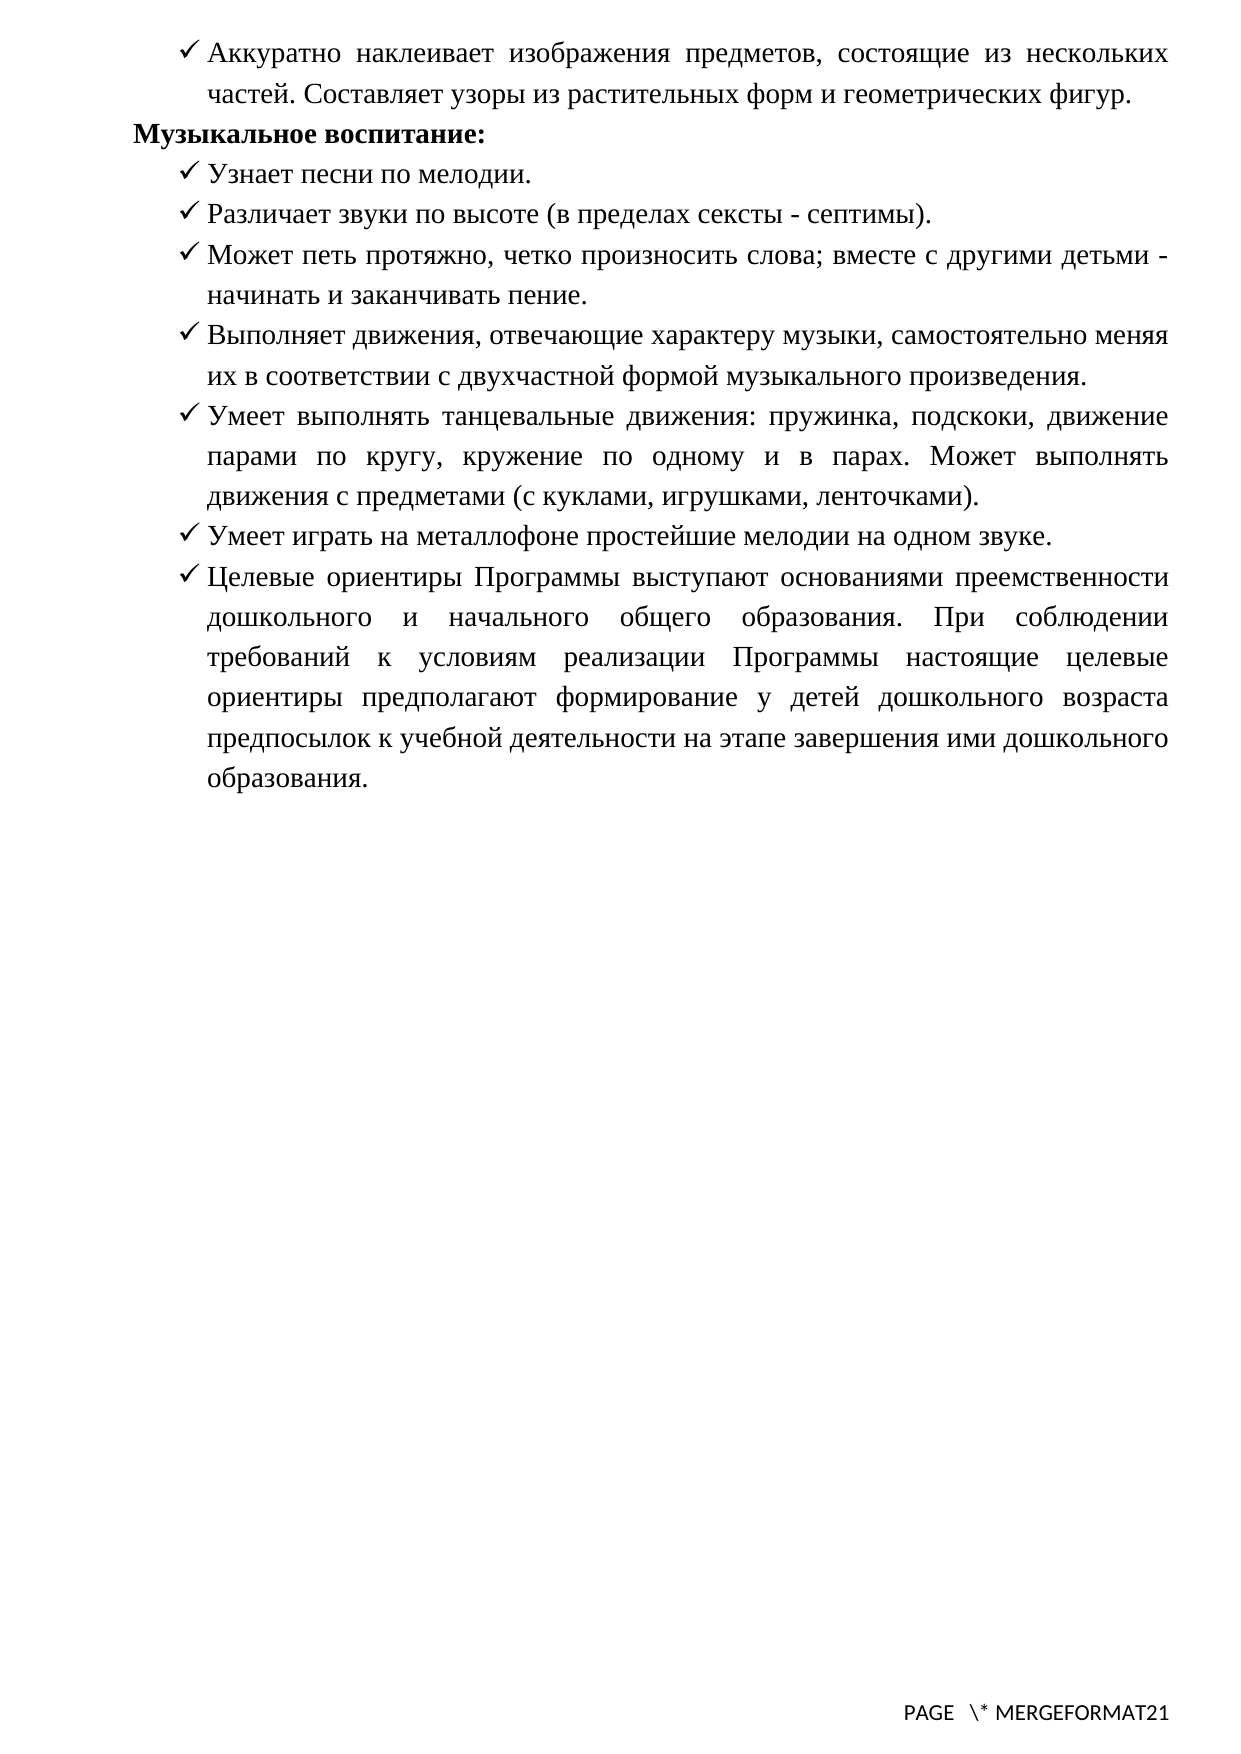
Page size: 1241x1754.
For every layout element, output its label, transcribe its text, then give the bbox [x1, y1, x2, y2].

list Умеет выполнять танцевальные движения: пружинка, подскоки, движение парами по кругу, кружение по одному и в парах. Может выполнять движения с предметами (с куклами, игрушками, ленточками). [177, 398, 1169, 512]
list Узнает песни по мелодии. [177, 156, 1169, 190]
list Умеет играть на металлофоне простейшие мелодии на одном звуке. [177, 518, 1169, 552]
list Аккуратно наклеивает изображения предметов, состоящие из нескольких частей. Составляет узоры из растительных форм и геометрических фигур. [177, 35, 1169, 109]
list Целевые ориентиры Программы выступают основаниями преемственности дошкольного и начального общего образования. При соблюдении требований к условиям реализации Программы настоящие целевые ориентиры предполагают формирование у детей дошкольного возраста предпосылок к учебной деятельности на этапе завершения ими дошкольного образования. [177, 559, 1169, 793]
list Может петь протяжно, четко произносить слова; вместе с другими детьми - начинать и заканчивать пение. [177, 237, 1169, 311]
list Выполняет движения, отвечающие характеру музыки, самостоятельно меняя их в соответствии с двухчастной формой музыкального произведения. [177, 317, 1169, 391]
text Музыкальное воспитание: [133, 116, 1169, 149]
list Различает звуки по высоте (в пределах сексты - септимы). [177, 196, 1169, 230]
